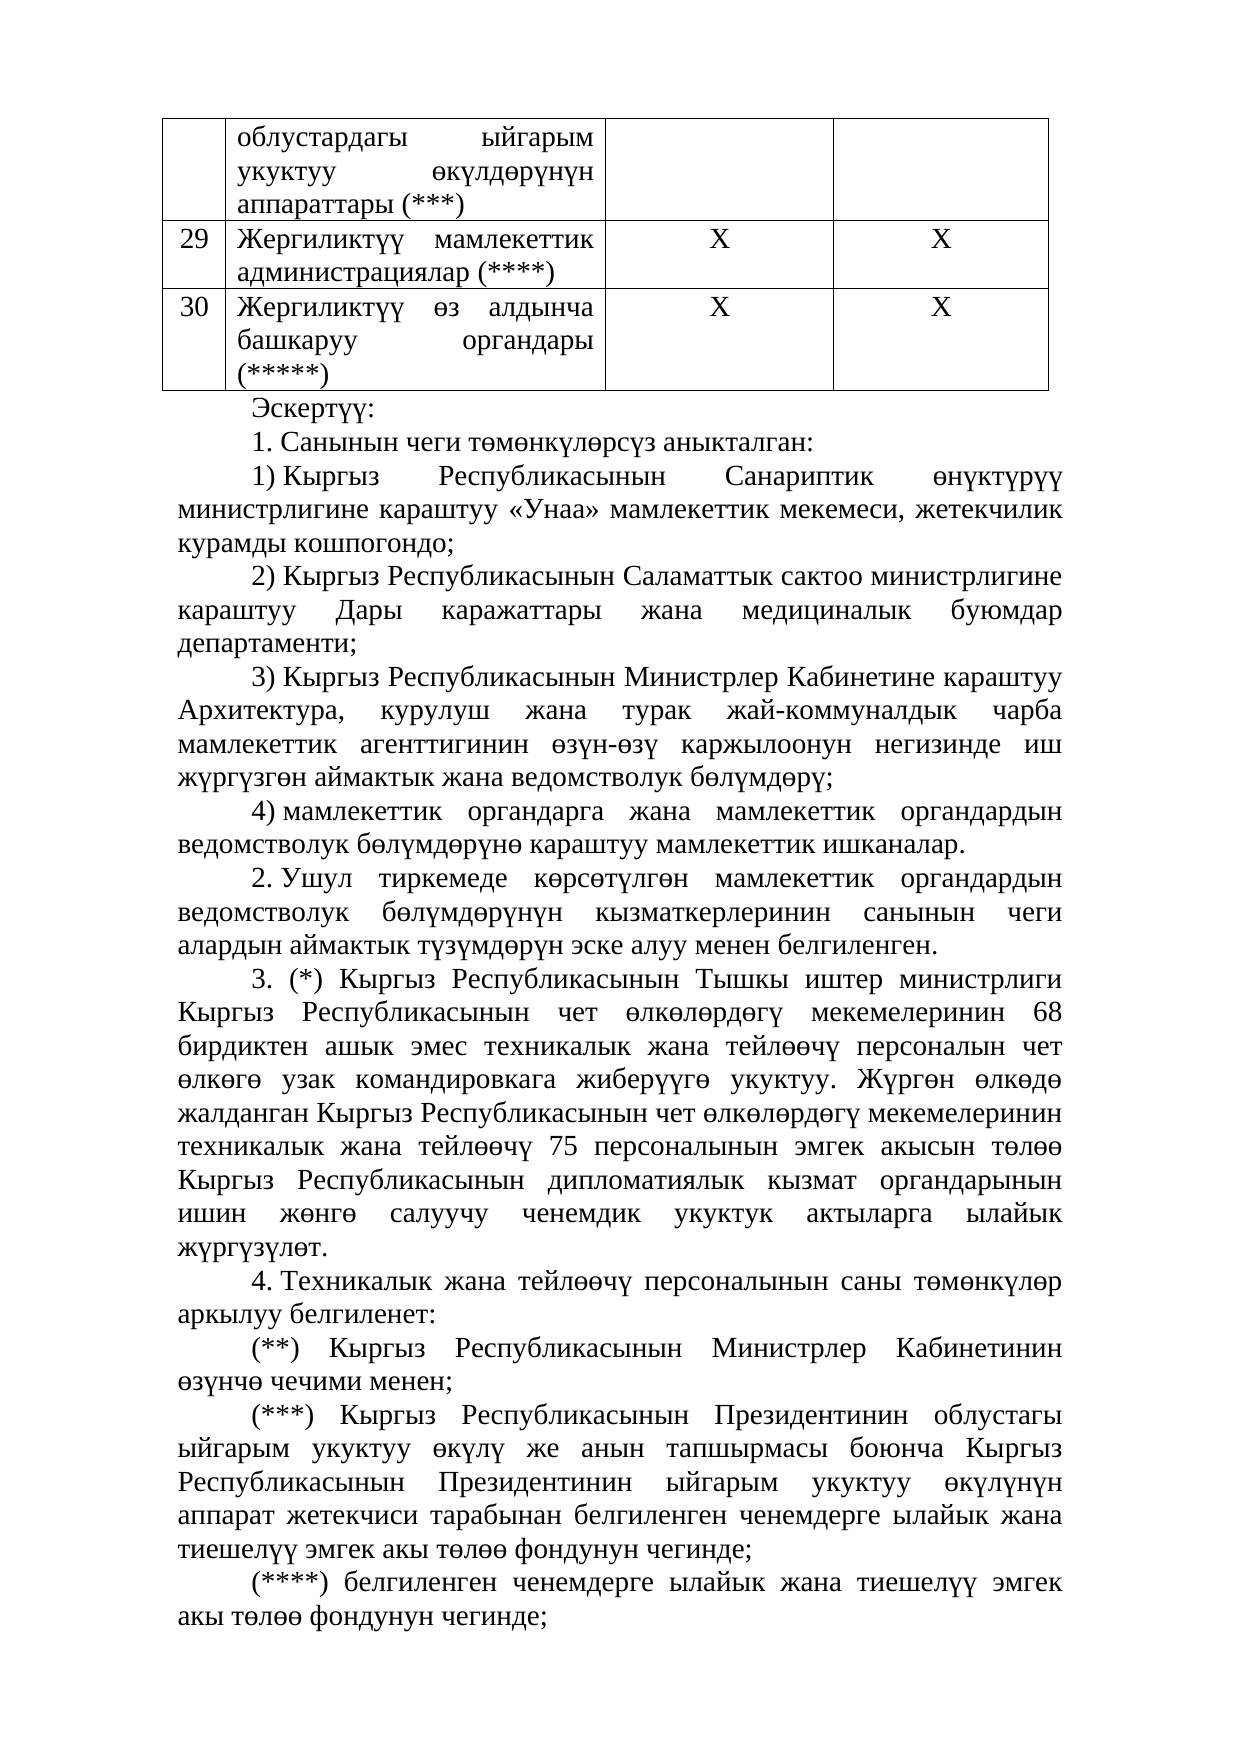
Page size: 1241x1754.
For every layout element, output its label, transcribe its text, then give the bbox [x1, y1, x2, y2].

table_cell Жергиликтүү өз алдынча башкаруу органдары (*****) [226, 289, 605, 389]
text 1. Санынын чеги төмөнкүлөрсүз аныкталган: [177, 424, 1063, 458]
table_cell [226, 119, 605, 220]
table_cell Х [834, 119, 1048, 220]
text (**) Кыргыз Республикасынын Министрлер Кабинетинин өзүнчө чечими менен; [177, 1330, 1063, 1397]
table_cell 29 [163, 221, 225, 288]
table_cell 28 [163, 119, 225, 220]
table_cell Жергиликтүү мамлекеттик администрациялар (****) [226, 221, 605, 288]
text Эскертүү: [177, 391, 1063, 424]
table_cell Х [834, 289, 1048, 389]
table_cell Х [606, 289, 833, 389]
table_cell Х [606, 221, 833, 288]
text (***) Кыргыз Республикасынын Президентинин облустагы ыйгарым укуктуу өкүлү же анын тапшырмасы боюнча Кыргыз Республикасынын Президентинин ыйгарым укуктуу өкүлүнүн аппарат жетекчиси тарабынан белгиленген ченемдерге ылайык жана тиешелүү эмгек акы төлөө фондунун чегинде; [177, 1397, 1063, 1564]
text (****) белгиленген ченемдерге ылайык жана тиешелүү эмгек акы төлөө фондунун чегинде; [177, 1564, 1063, 1632]
table_cell 30 [163, 289, 225, 389]
table_cell Х [606, 119, 833, 220]
text 2..Ушул тиркемеде көрсөтүлгөн мамлекеттик органдардын ведомстволук бөлүмдөрүнүн кызматкерлеринин санынын чеги алардын аймактык түзүмдөрүн эске алуу менен белгиленген. [177, 860, 1063, 961]
text 4).мамлекеттик органдарга жана мамлекеттик органдардын ведомстволук бөлүмдөрүнө караштуу мамлекеттик ишканалар. [177, 793, 1063, 860]
text 1).Кыргыз Республикасынын Санариптик өнүктүрүү министрлигине караштуу «Унаа» мамлекеттик мекемеси, жетекчилик курамды кошпогондо; [177, 458, 1063, 558]
text 3. (*) Кыргыз Республикасынын Тышкы иштер министрлиги Кыргыз Республикасынын чет өлкөлөрдөгү мекемелеринин 68 бирдиктен ашык эмес техникалык жана тейлөөчү персоналын чет өлкөгө узак командировкага жиберүүгө укуктуу. Жүргөн өлкөдө жалданган Кыргыз Республикасынын чет өлкөлөрдөгү мекемелеринин техникалык жана тейлөөчү 75 персоналынын эмгек акысын төлөө Кыргыз Республикасынын дипломатиялык кызмат органдарынын ишин жөнгө салуучу ченемдик укуктук актыларга ылайык жүргүзүлөт. [177, 961, 1063, 1263]
text 3).Кыргыз Республикасынын Министрлер Кабинетине караштуу Архитектура, курулуш жана турак жай-коммуналдык чарба мамлекеттик агенттигинин өзүн-өзү каржылоонун негизинде иш жүргүзгөн аймактык жана ведомстволук бөлүмдөрү; [177, 659, 1063, 793]
text 2).Кыргыз Республикасынын Саламаттык сактоо министрлигине караштуу Дары каражаттары жана медициналык буюмдар департаменти; [177, 558, 1063, 659]
table_cell Х [834, 221, 1048, 288]
text 4..Техникалык жана тейлөөчү персоналынын саны төмөнкүлөр аркылуу белгиленет: [177, 1263, 1063, 1330]
